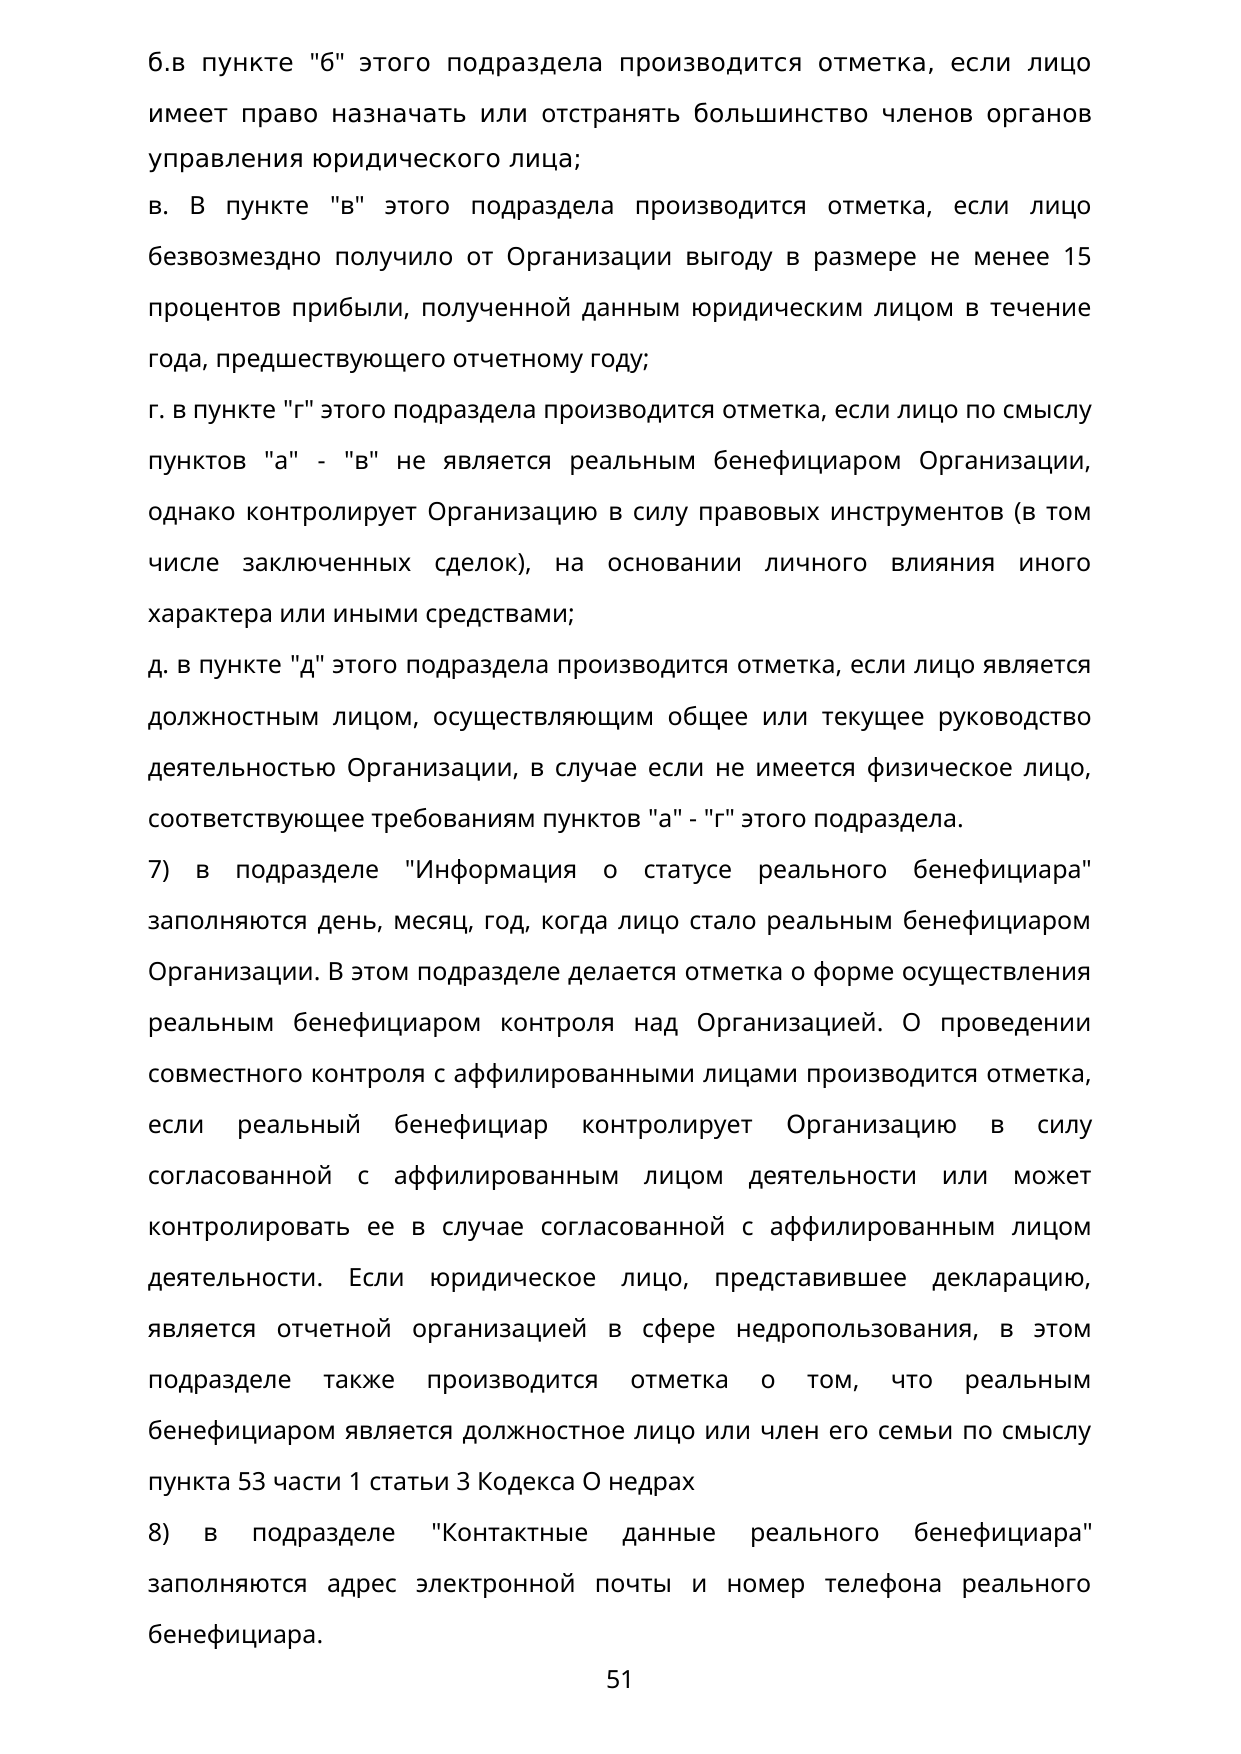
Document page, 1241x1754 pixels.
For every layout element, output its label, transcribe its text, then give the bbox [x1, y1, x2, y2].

text г. в пункте "г" этого подраздела производится отметка, если лицо по смыслу пунктов "а" - "в" не является реальным бенефициаром Организации, однако контролирует Организацию в силу правовых инструментов (в том числе заключенных сделок), на основании личного влияния иного характера или иными средствами; [148, 392, 1092, 630]
text д. в пункте "д" этого подраздела производится отметка, если лицо является должностным лицом, осуществляющим общее или текущее руководство деятельностью Организации, в случае если не имеется физическое лицо, соответствующее требованиям пунктов "а" - "г" этого подраздела. [148, 647, 1092, 834]
text 8) в подразделе "Контактные данные реального бенефициара" заполняются адрес электронной почты и номер телефона реального бенефициара. [148, 1515, 1092, 1651]
text 7) в подразделе "Информация о статусе реального бенефициара" заполняются день, месяц, год, когда лицо стало реальным бенефициаром Организации. В этом подразделе делается отметка о форме осуществления реальным бенефициаром контроля над Организацией. О проведении совместного контроля с аффилированными лицами производится отметка, если реальный бенефициар контролирует Օрганизацию в силу согласованной с аффилированным лицом деятельности или может контролировать ее в случае согласованной с аффилированным лицом деятельности. Если юридическое лицо, представившее декларацию, является отчетной организацией в сфере недропользования, в этом подразделе также производится отметка о том, что реальным бенефициаром является должностное лицо или член его семьи по смыслу пункта 53 части 1 статьи 3 Кодекса О недрах [148, 851, 1092, 1498]
text б.в пункте "б" этого подраздела производится отметка, если лицо имеет право назначать или отстранять большинство членов органов управления юридического лица; [148, 44, 1092, 173]
text в. В пункте "в" этого подраздела производится отметка, если лицо безвозмездно получило от Организации выгоду в размере не менее 15 процентов прибыли, полученной данным юридическим лицом в течение года, предшествующего отчетному году; [148, 188, 1092, 375]
